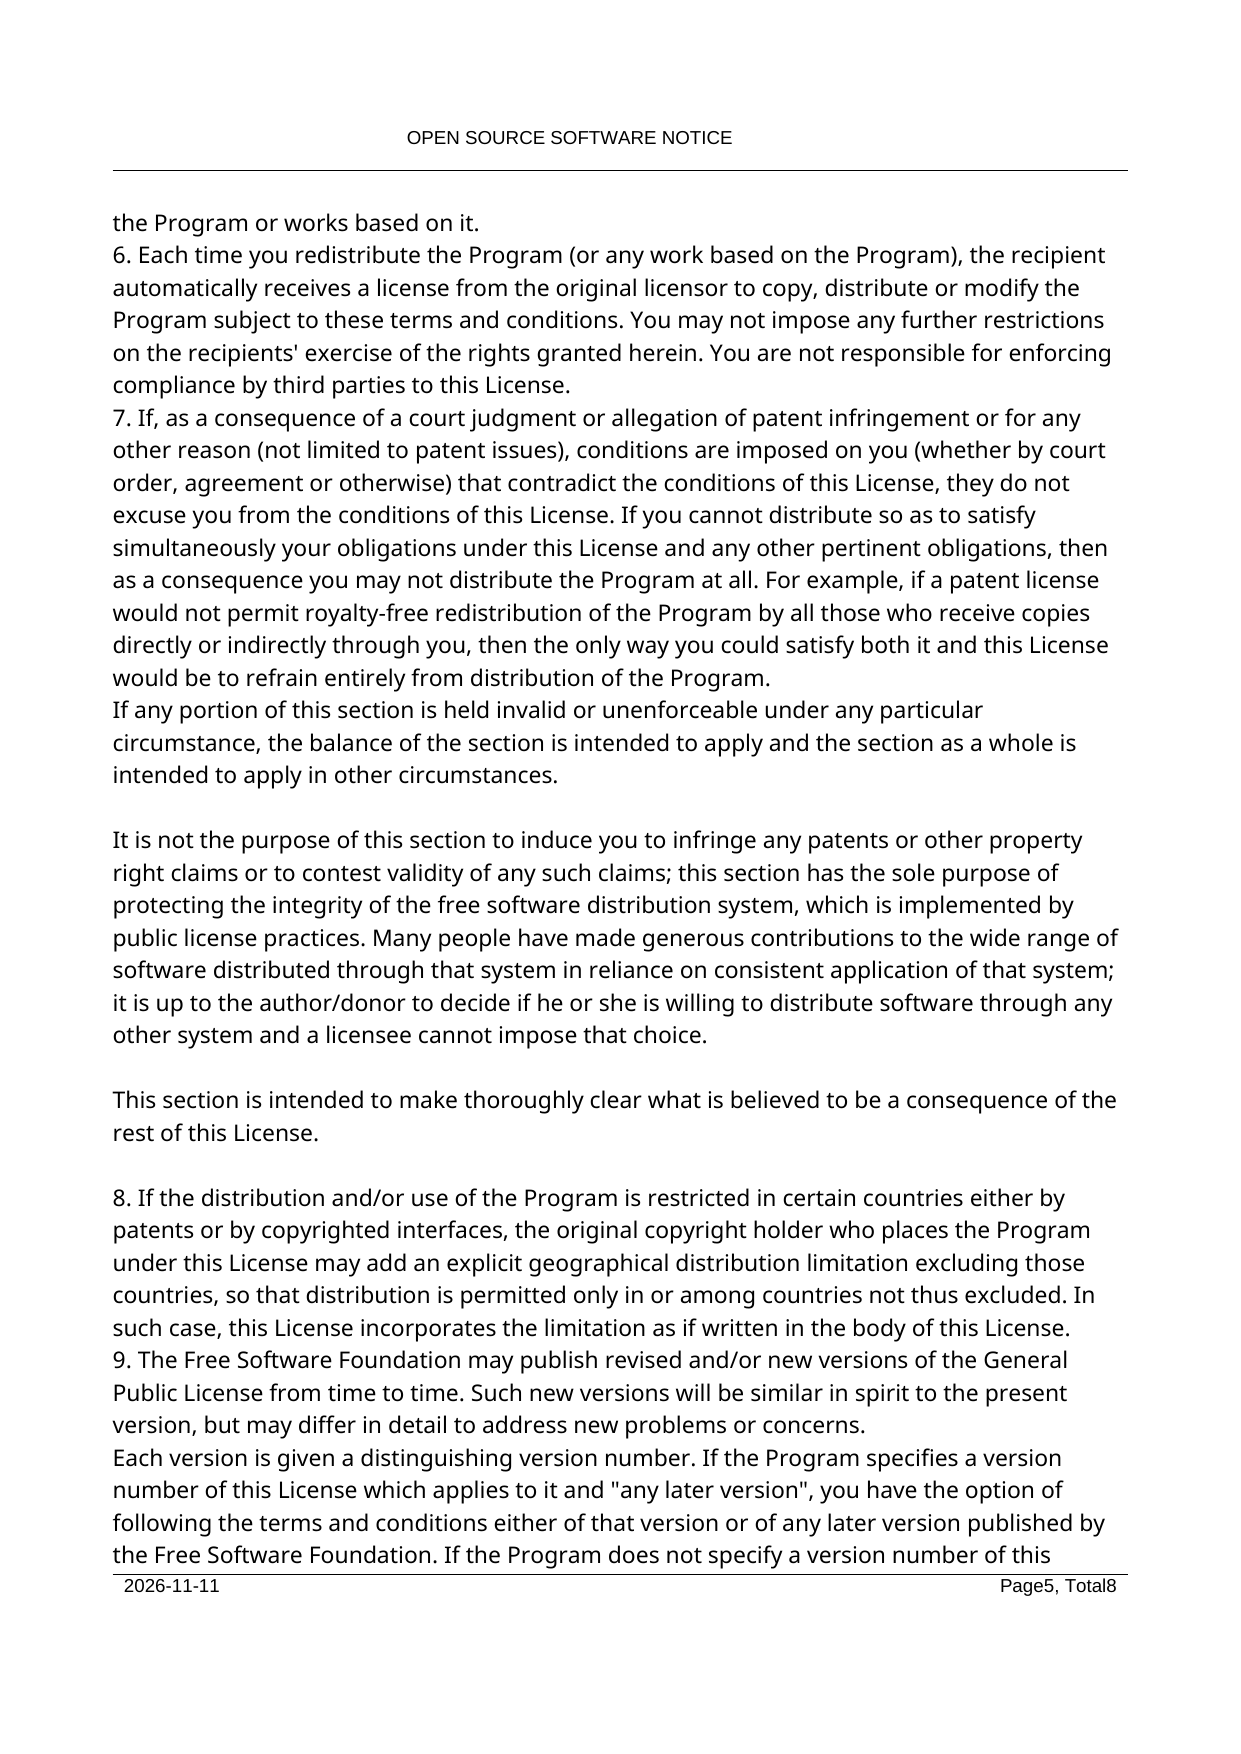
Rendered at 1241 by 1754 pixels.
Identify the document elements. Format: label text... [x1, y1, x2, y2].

text 9. The Free Software Foundation may publish revised and/or new versions of the General Public License from time to time. Such new versions will be similar in spirit to the present version, but may differ in detail to address new problems or concerns. [112, 1344, 1128, 1441]
text It is not the purpose of this section to induce you to infringe any patents or other property right claims or to contest validity of any such claims; this section has the sole purpose of protecting the integrity of the free software distribution system, which is implemented by public license practices. Many people have made generous contributions to the wide range of software distributed through that system in reliance on consistent application of that system; it is up to the author/donor to decide if he or she is willing to distribute software through any other system and a licensee cannot impose that choice. [112, 824, 1128, 1051]
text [112, 1441, 1128, 1571]
text 7. If, as a consequence of a court judgment or allegation of patent infringement or for any other reason (not limited to patent issues), conditions are imposed on you (whether by court order, agreement or otherwise) that contradict the conditions of this License, they do not excuse you from the conditions of this License. If you cannot distribute so as to satisfy simultaneously your obligations under this License and any other pertinent obligations, then as a consequence you may not distribute the Program at all. For example, if a patent license would not permit royalty-free redistribution of the Program by all those who receive copies directly or indirectly through you, then the only way you could satisfy both it and this License would be to refrain entirely from distribution of the Program. [112, 401, 1128, 694]
text 6. Each time you redistribute the Program (or any work based on the Program), the recipient automatically receives a license from the original licensor to copy, distribute or modify the Program subject to these terms and conditions. You may not impose any further restrictions on the recipients' exercise of the rights granted herein. You are not responsible for enforcing compliance by third parties to this License. [112, 239, 1128, 401]
text 8. If the distribution and/or use of the Program is restricted in certain countries either by patents or by copyrighted interfaces, the original copyright holder who places the Program under this License may add an explicit geographical distribution limitation excluding those countries, so that distribution is permitted only in or among countries not thus excluded. In such case, this License incorporates the limitation as if written in the body of this License. [112, 1181, 1128, 1344]
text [112, 206, 1128, 239]
text If any portion of this section is held invalid or unenforceable under any particular circumstance, the balance of the section is intended to apply and the section as a whole is intended to apply in other circumstances. [112, 694, 1128, 791]
text This section is intended to make thoroughly clear what is believed to be a consequence of the rest of this License. [112, 1084, 1128, 1149]
